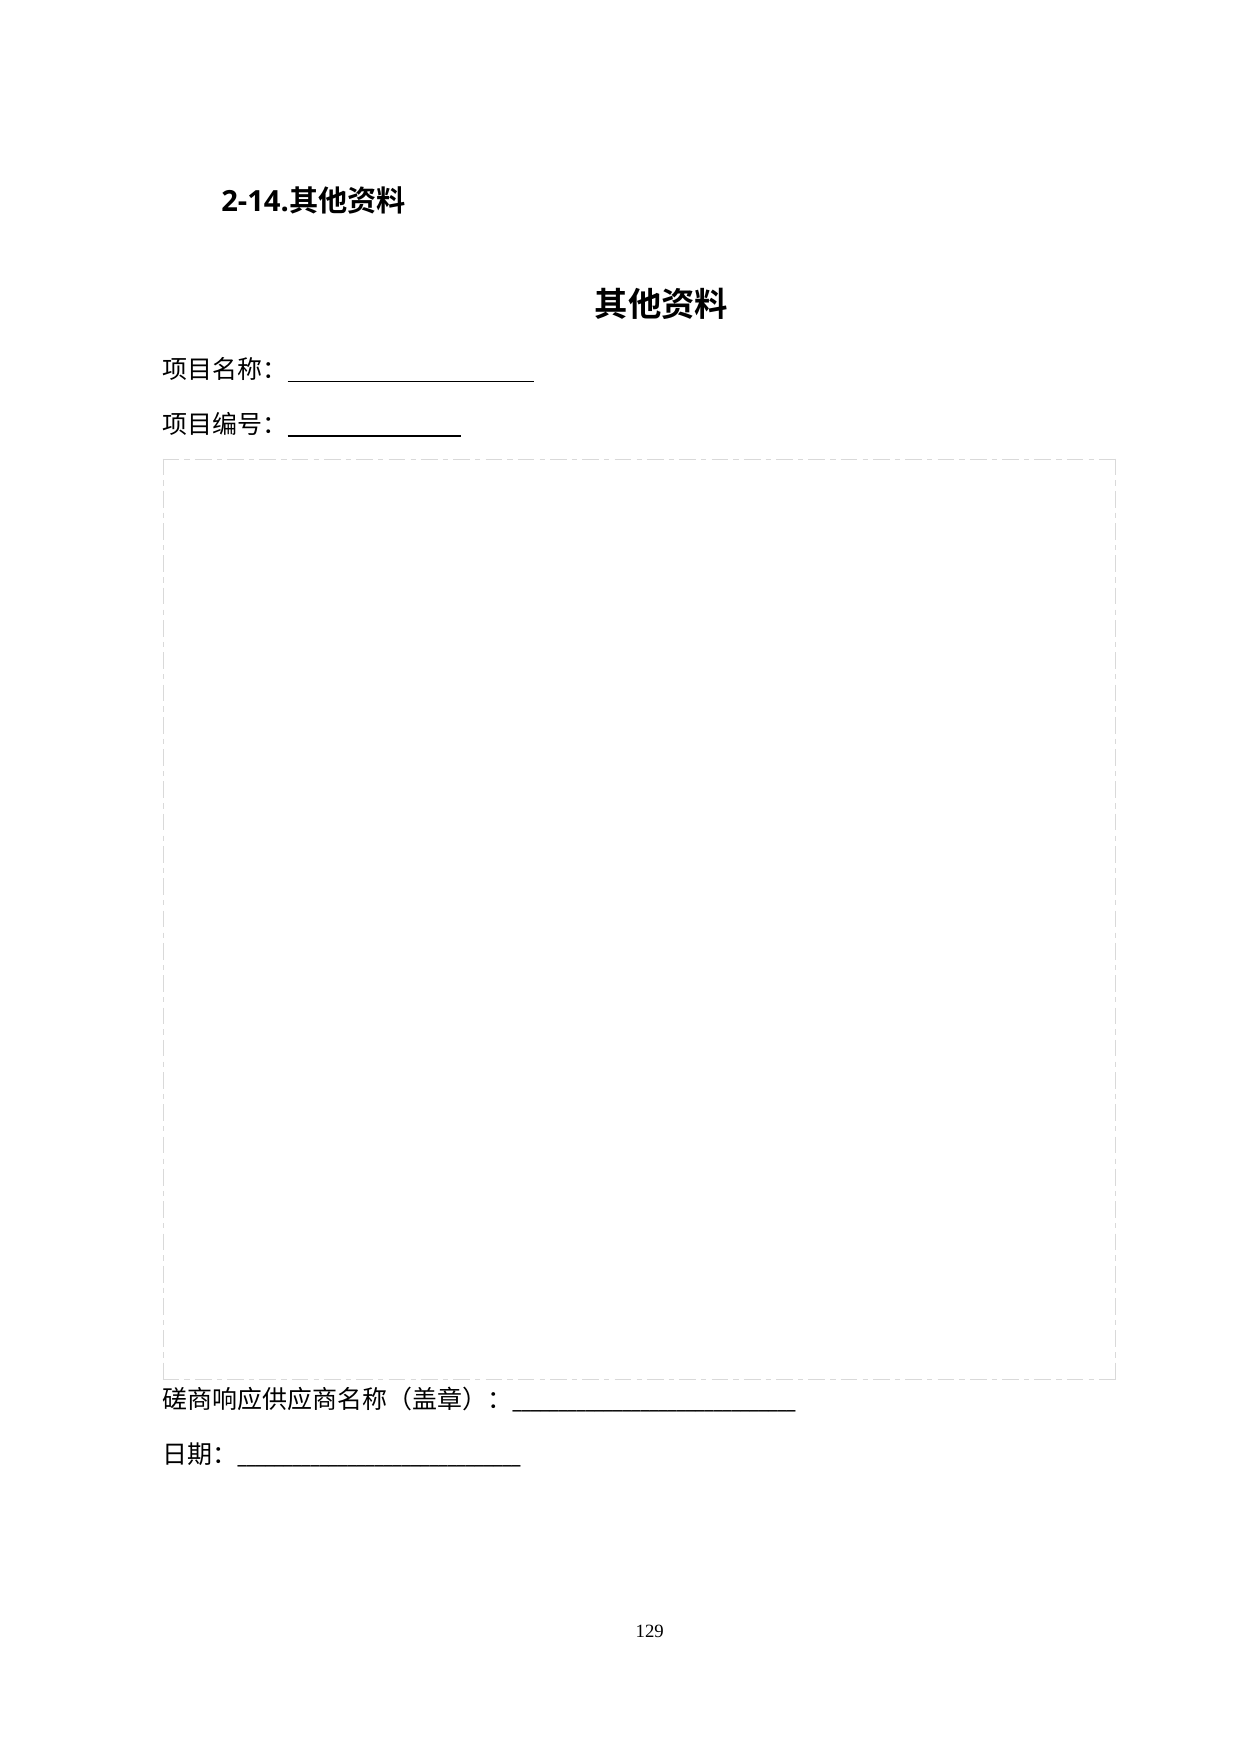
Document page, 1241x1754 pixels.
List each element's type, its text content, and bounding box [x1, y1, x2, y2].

text 日期：_______________________________ [162, 1434, 1093, 1470]
text 项目名称： [162, 350, 1093, 386]
text 2-14.其他资料 [162, 177, 1093, 219]
text 磋商响应供应商名称（盖章）：_______________________________ [162, 1380, 1093, 1416]
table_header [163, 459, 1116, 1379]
text 其他资料 [162, 277, 1093, 326]
text 项目编号： [162, 404, 1093, 440]
